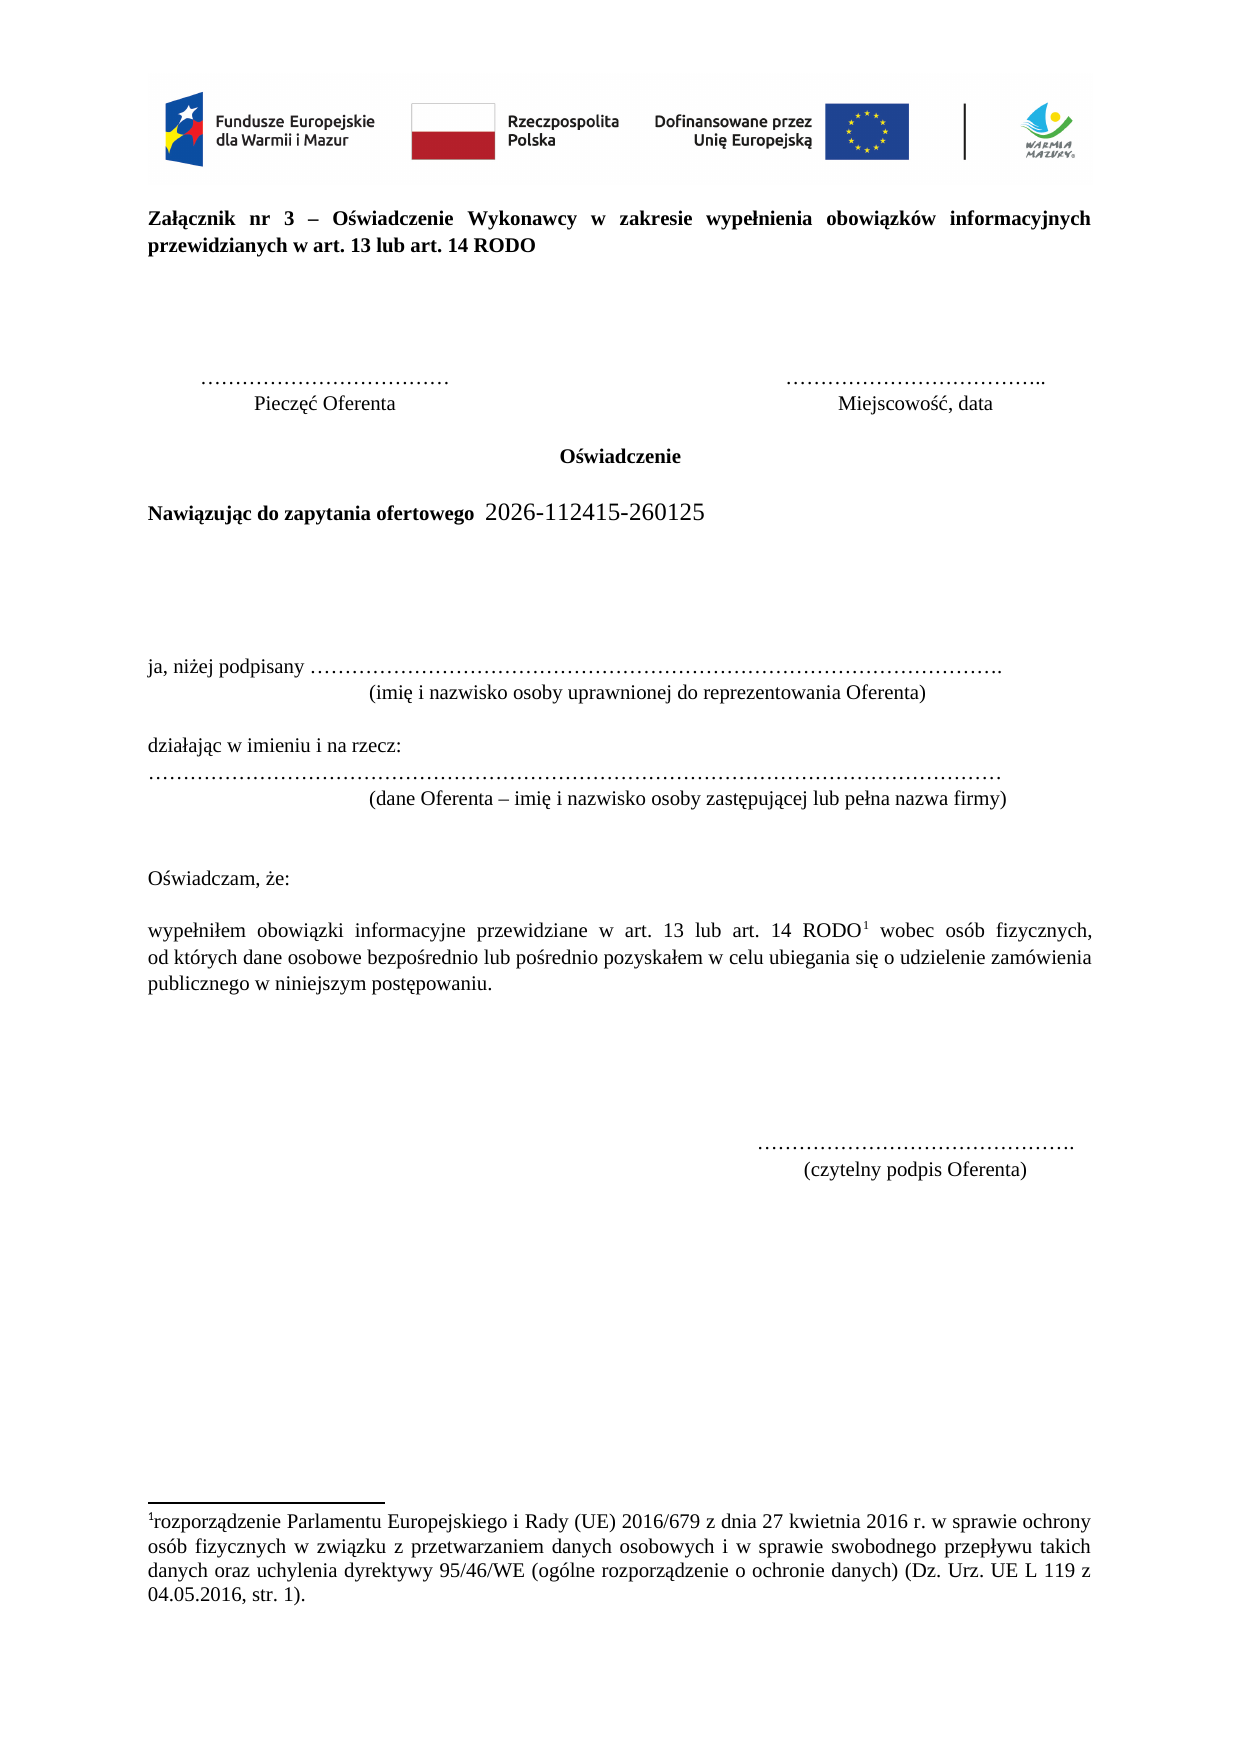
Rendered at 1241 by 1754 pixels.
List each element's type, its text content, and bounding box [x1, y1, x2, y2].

text Oświadczenie [148, 444, 1093, 468]
text …………………………………………………………………………………………………………… [148, 760, 1093, 784]
text Pieczęć Oferenta Miejscowość, data [148, 391, 1093, 415]
text Oświadczam, że: [148, 866, 1093, 889]
text Załącznik nr 3 – Oświadczenie Wykonawcy w zakresie wypełnienia obowiązków informacyjnych przewidzianych w art. 13 lub art. 14 RODO [148, 206, 1093, 257]
text działając w imieniu i na rzecz: [148, 733, 1093, 757]
text (imię i nazwisko osoby uprawnionej do reprezentowania Oferenta) [295, 680, 1093, 704]
text ………………………………………. [148, 1130, 1093, 1154]
text (dane Oferenta – imię i nazwisko osoby zastępującej lub pełna nazwa firmy) [295, 786, 1093, 810]
subtitle Nawiązując do zapytania ofertowego 2026-112415-260125 [148, 497, 1093, 526]
text wypełniłem obowiązki informacyjne przewidziane w art. 13 lub art. 14 RODO wobec osób fizycznych, od których dane osobowe bezpośrednio lub pośrednio pozyskałem w celu ubiegania się o udzielenie zamówienia publicznego w niniejszym postępowaniu. [148, 918, 1093, 995]
text ja, niżej podpisany ………………………………………………………………………………………. [148, 654, 1093, 678]
text ……………………………… ……………………………….. [148, 365, 1093, 389]
text (czytelny podpis Oferenta) [148, 1157, 1093, 1181]
